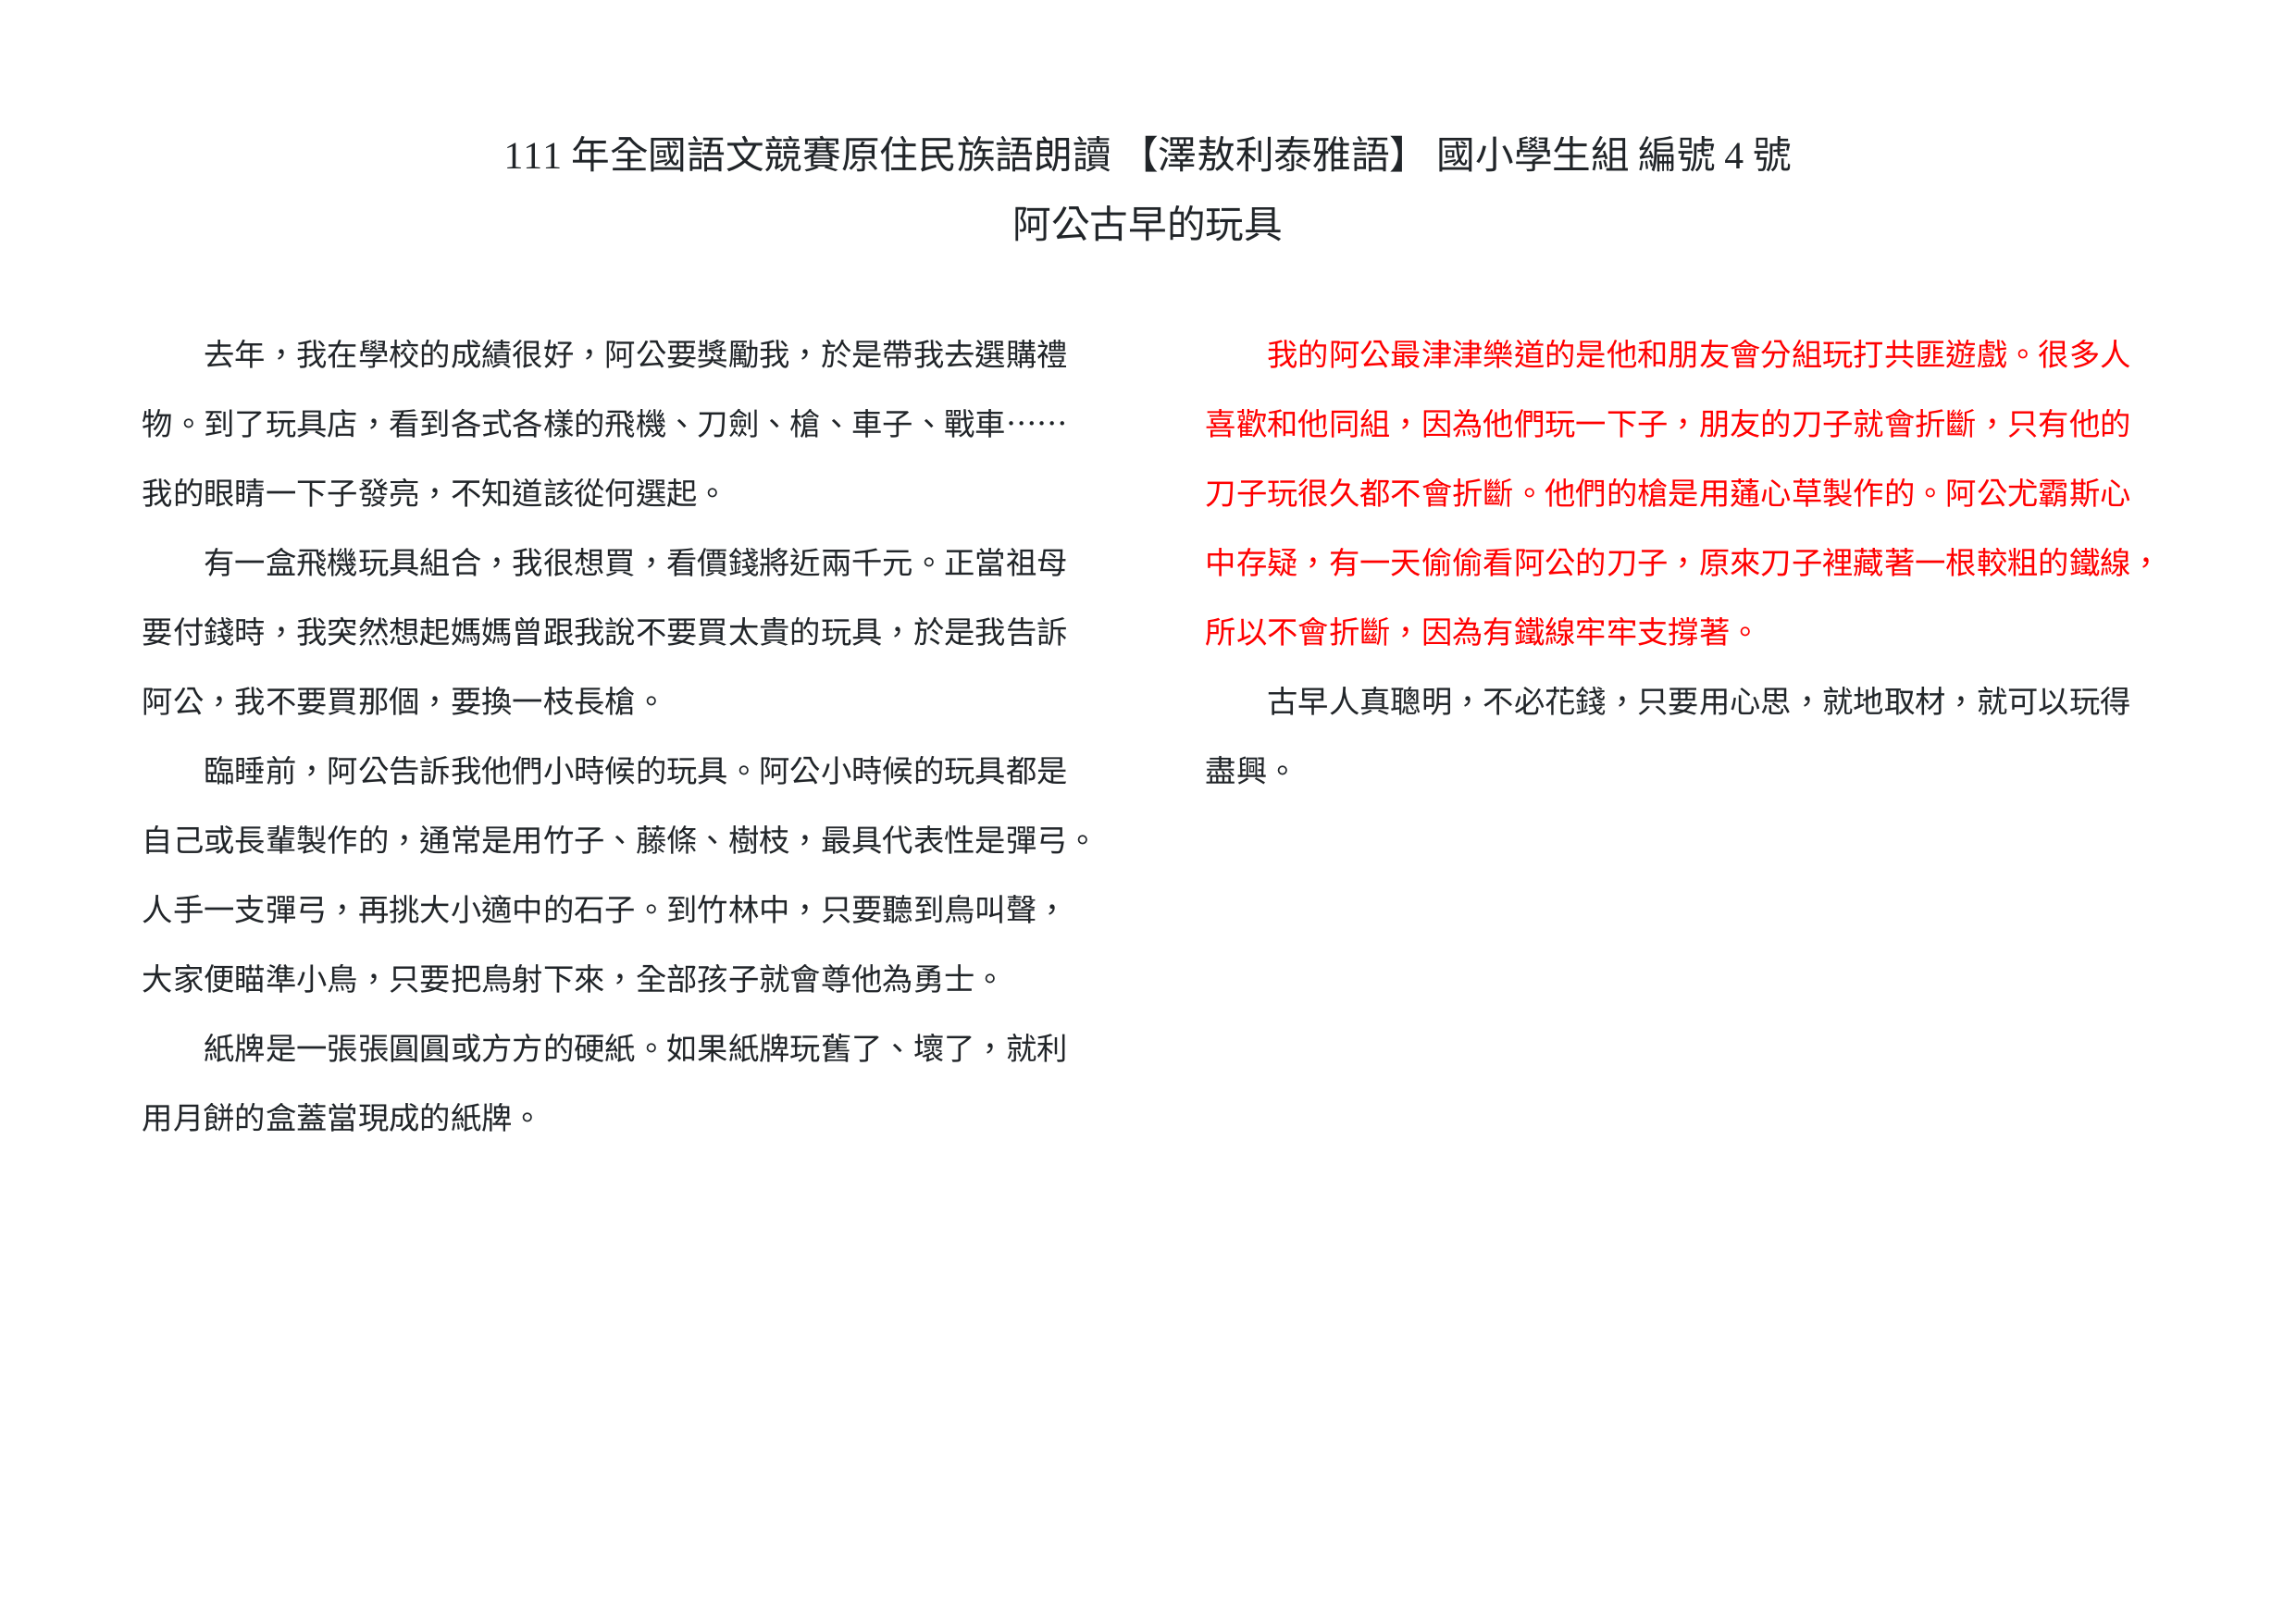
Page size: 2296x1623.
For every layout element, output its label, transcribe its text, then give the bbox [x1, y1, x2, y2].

text 我的阿公最津津樂道的是他和朋友會分組玩打共匪遊戲。很多人喜歡和他同組，因為他們玩一下子，朋友的刀子就會折斷，只有他的刀子玩很久都不會折斷。他們的槍是用蓪心草製作的。阿公尤霸斯心中存疑，有一天偷偷看阿公的刀子，原來刀子裡藏著一根較粗的鐵線，所以不會折斷，因為有鐵線牢牢支撐著。 [1206, 318, 2153, 665]
text 111 年全國語文競賽原住民族語朗讀 【澤敖利泰雅語】 國小學生組 編號 4 號 [142, 118, 2153, 187]
text 古早人真聰明，不必花錢，只要用心思，就地取材，就可以玩得盡興。 [1206, 665, 2153, 804]
text 臨睡前，阿公告訴我他們小時候的玩具。阿公小時候的玩具都是自己或長輩製作的，通常是用竹子、藤條、樹枝，最具代表性是彈弓。人手一支彈弓，再挑大小適中的石子。到竹林中，只要聽到鳥叫聲，大家便瞄準小鳥，只要把鳥射下來，全部孩子就會尊他為勇士。 [142, 735, 1090, 1012]
text 有一盒飛機玩具組合，我很想買，看價錢將近兩千元。正當祖母要付錢時，我突然想起媽媽曾跟我說不要買太貴的玩具，於是我告訴阿公，我不要買那個，要換一枝長槍。 [142, 527, 1090, 735]
text 紙牌是一張張圓圓或方方的硬紙。如果紙牌玩舊了、壞了，就利用月餅的盒蓋當現成的紙牌。 [142, 1012, 1090, 1151]
text 阿公古早的玩具 [142, 187, 2153, 256]
text 去年，我在學校的成績很好，阿公要獎勵我，於是帶我去選購禮物。到了玩具店，看到各式各樣的飛機、刀劍、槍、車子、戰車……我的眼睛一下子發亮，不知道該從何選起。 [142, 318, 1090, 527]
